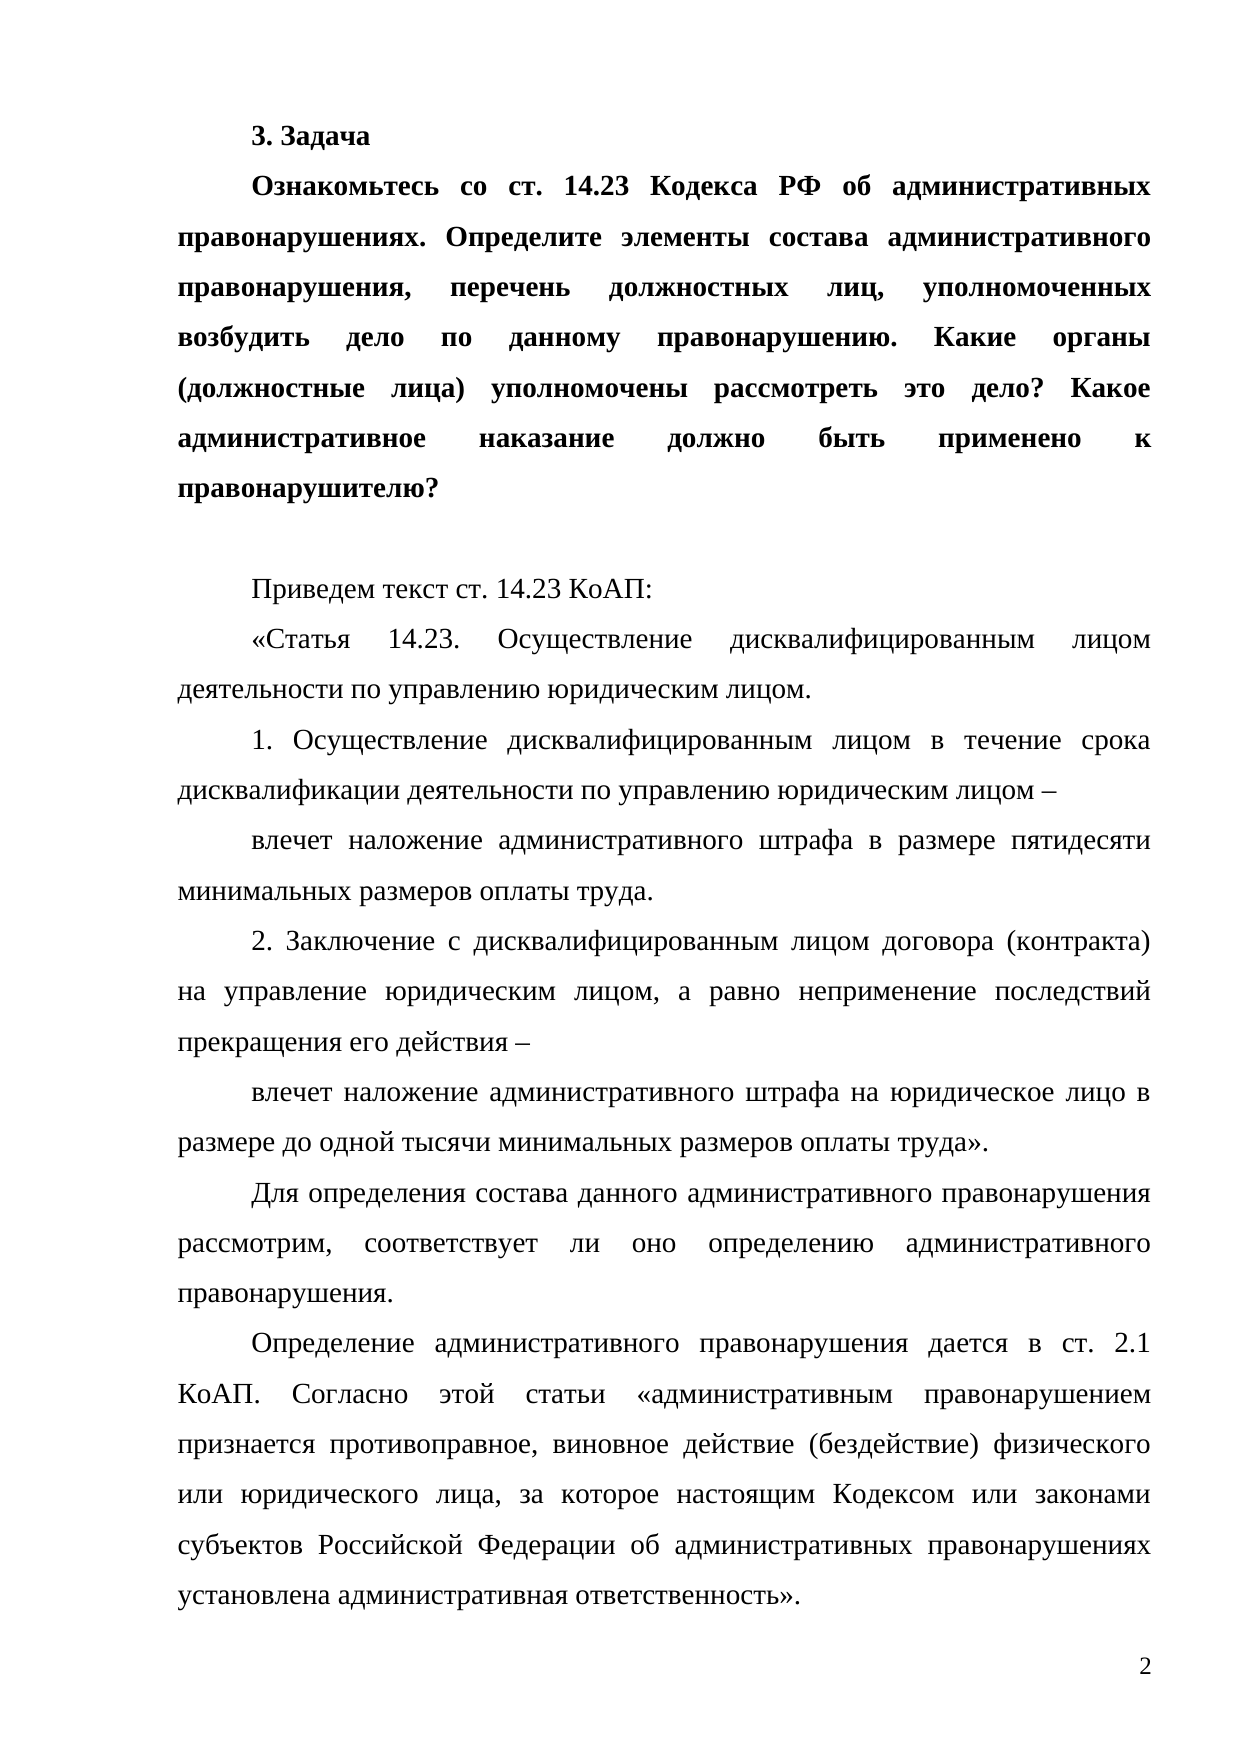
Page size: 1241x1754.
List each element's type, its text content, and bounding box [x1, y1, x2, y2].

text 3. Задача [177, 118, 1152, 152]
text Для определения состава данного административного правонарушения рассмотрим, соответствует ли оно определению административного правонарушения. [177, 1175, 1152, 1309]
text 1. Осуществление дисквалифицированным лицом в течение срока дисквалификации деятельности по управлению юридическим лицом – [177, 722, 1152, 806]
text влечет наложение административного штрафа в размере пятидесяти минимальных размеров оплаты труда. [177, 822, 1152, 906]
text Приведем текст ст. 14.23 КоАП: [177, 571, 1152, 604]
text Ознакомьтесь со ст. 14.23 Кодекса РФ об административных правонарушениях. Определите элементы состава административного правонарушения, перечень должностных лиц, уполномоченных возбудить дело по данному правонарушению. Какие органы (должностные лица) уполномочены рассмотреть это дело? Какое административное наказание должно быть применено к правонарушителю? [177, 168, 1152, 504]
text влечет наложение административного штрафа на юридическое лицо в размере до одной тысячи минимальных размеров оплаты труда». [177, 1074, 1152, 1158]
text «Статья 14.23. Осуществление дисквалифицированным лицом деятельности по управлению юридическим лицом. [177, 621, 1152, 705]
text Определение административного правонарушения дается в ст. 2.1 КоАП. Согласно этой статьи «административным правонарушением признается противоправное, виновное действие (бездействие) физического или юридического лица, за которое настоящим Кодексом или законами субъектов Российской Федерации об административных правонарушениях установлена административная ответственность». [177, 1326, 1152, 1611]
text 2. Заключение с дисквалифицированным лицом договора (контракта) на управление юридическим лицом, а равно неприменение последствий прекращения его действия – [177, 923, 1152, 1057]
